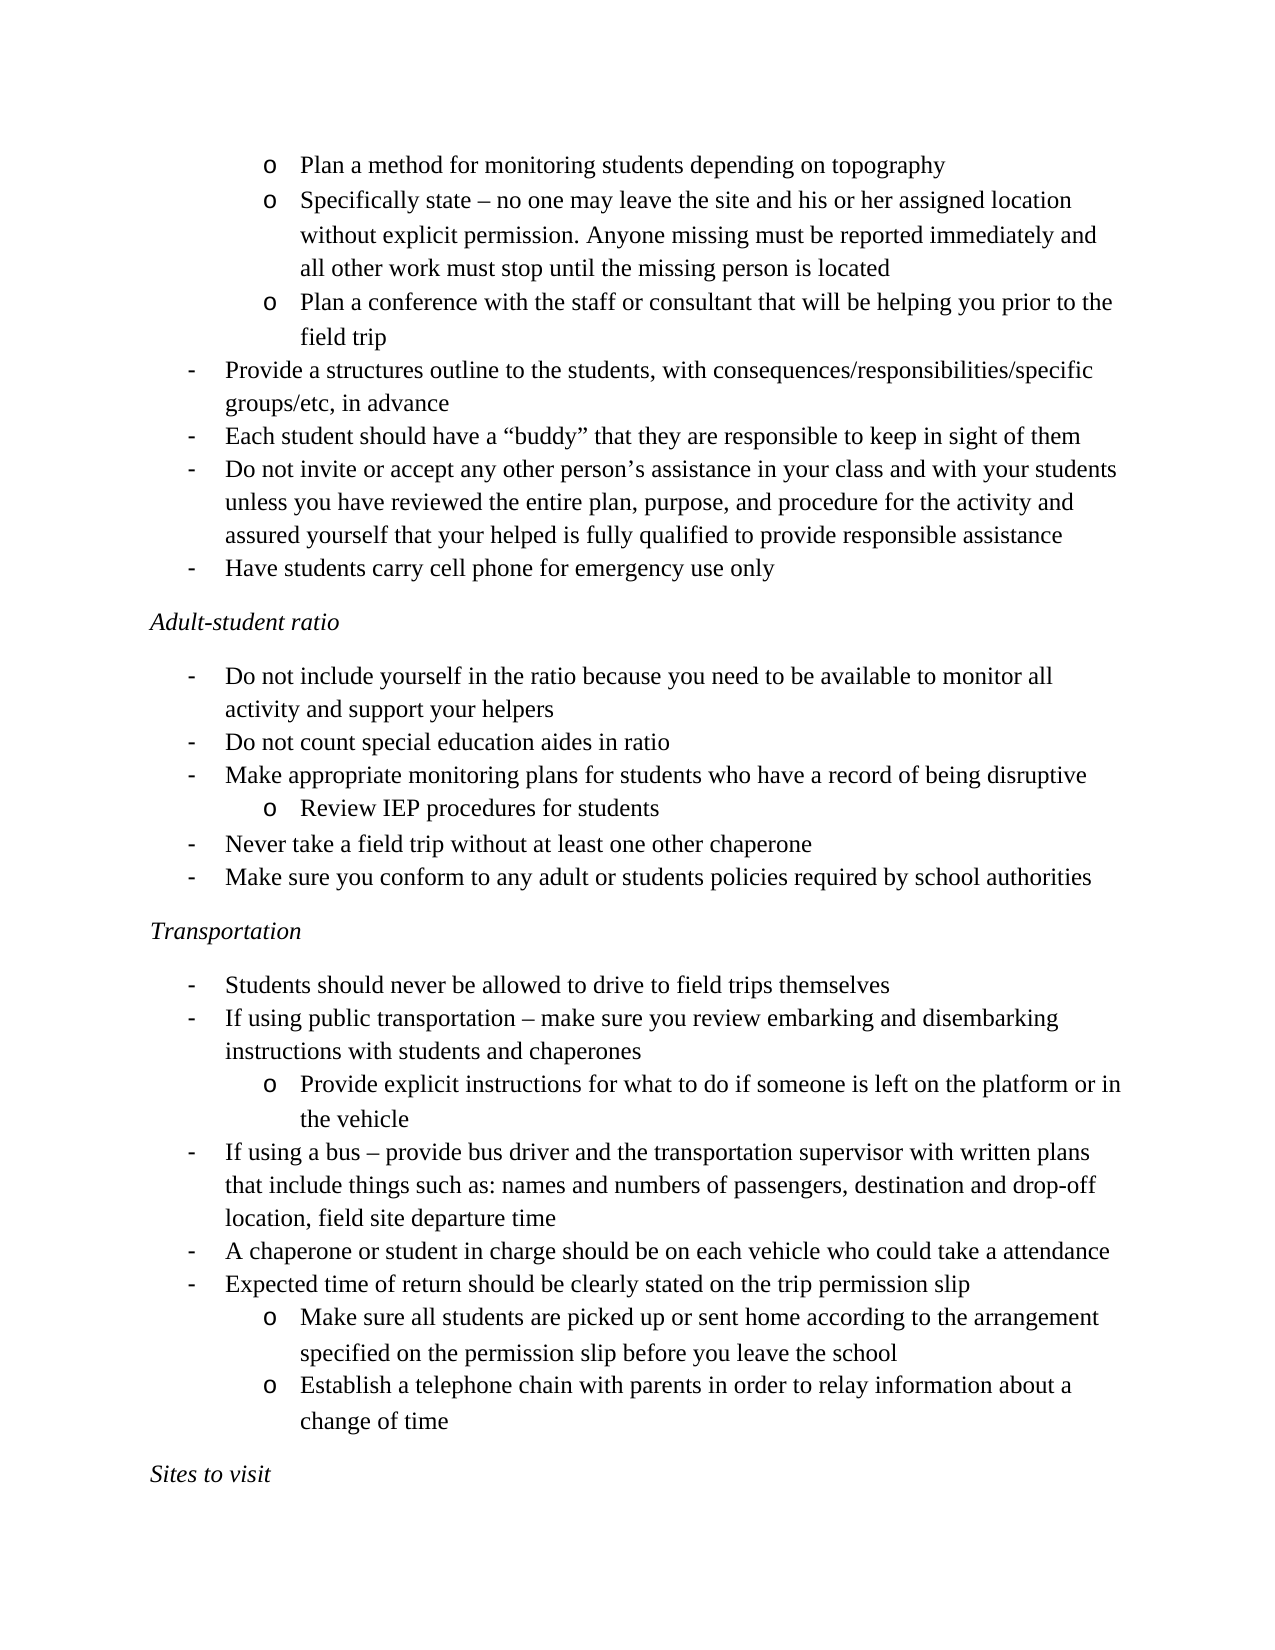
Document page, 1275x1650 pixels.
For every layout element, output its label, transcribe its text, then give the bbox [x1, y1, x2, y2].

list Each student should have a “buddy” that they are responsible to keep in sight of them [187, 421, 1125, 450]
list Establish a telephone chain with parents in order to relay information about a change of time [262, 1371, 1125, 1434]
list Make appropriate monitoring plans for students who have a record of being disruptive [187, 760, 1125, 789]
list Students should never be allowed to drive to field trips themselves [187, 970, 1125, 998]
list Plan a conference with the staff or consultant that will be helping you prior to the field trip [262, 287, 1125, 350]
list Do not invite or accept any other person’s assistance in your class and with your students unless you have reviewed the entire plan, purpose, and procedure for the activity and assured yourself that your helped is fully qualified to provide responsible assistance [187, 454, 1125, 549]
list Make sure all students are picked up or sent home according to the arrangement specified on the permission slip before you leave the school [262, 1302, 1125, 1366]
list Plan a method for monitoring students depending on topography [262, 150, 1125, 181]
list If using public transportation – make sure you review embarking and disembarking instructions with students and chaperones [187, 1003, 1125, 1065]
list A chaperone or student in charge should be on each vehicle who could take a attendance [187, 1236, 1125, 1265]
list Specifically state – no one may leave the site and his or her assigned location without explicit permission. Anyone missing must be reported immediately and all other work must stop until the missing person is located [262, 185, 1125, 282]
list Provide explicit instructions for what to do if someone is left on the platform or in the vehicle [262, 1069, 1125, 1133]
list Review IEP procedures for students [262, 793, 1125, 824]
list If using a bus – provide bus driver and the transportation supervisor with written plans that include things such as: names and numbers of passengers, destination and drop-off location, field site departure time [187, 1137, 1125, 1232]
list Provide a structures outline to the students, with consequences/responsibilities/specific groups/etc, in advance [187, 355, 1125, 417]
list Do not count special education aides in ratio [187, 727, 1125, 756]
list Do not include yourself in the ratio because you need to be available to monitor all activity and support your helpers [187, 661, 1125, 723]
text Transportation [150, 916, 1125, 944]
list Expected time of return should be clearly stated on the trip permission slip [187, 1269, 1125, 1298]
text Adult-student ratio [150, 607, 1125, 636]
list Have students carry cell phone for emergency use only [187, 553, 1125, 582]
text Sites to visit [150, 1459, 1125, 1488]
list Make sure you conform to any adult or students policies required by school authorities [187, 862, 1125, 891]
list Never take a field trip without at least one other chaperone [187, 829, 1125, 858]
